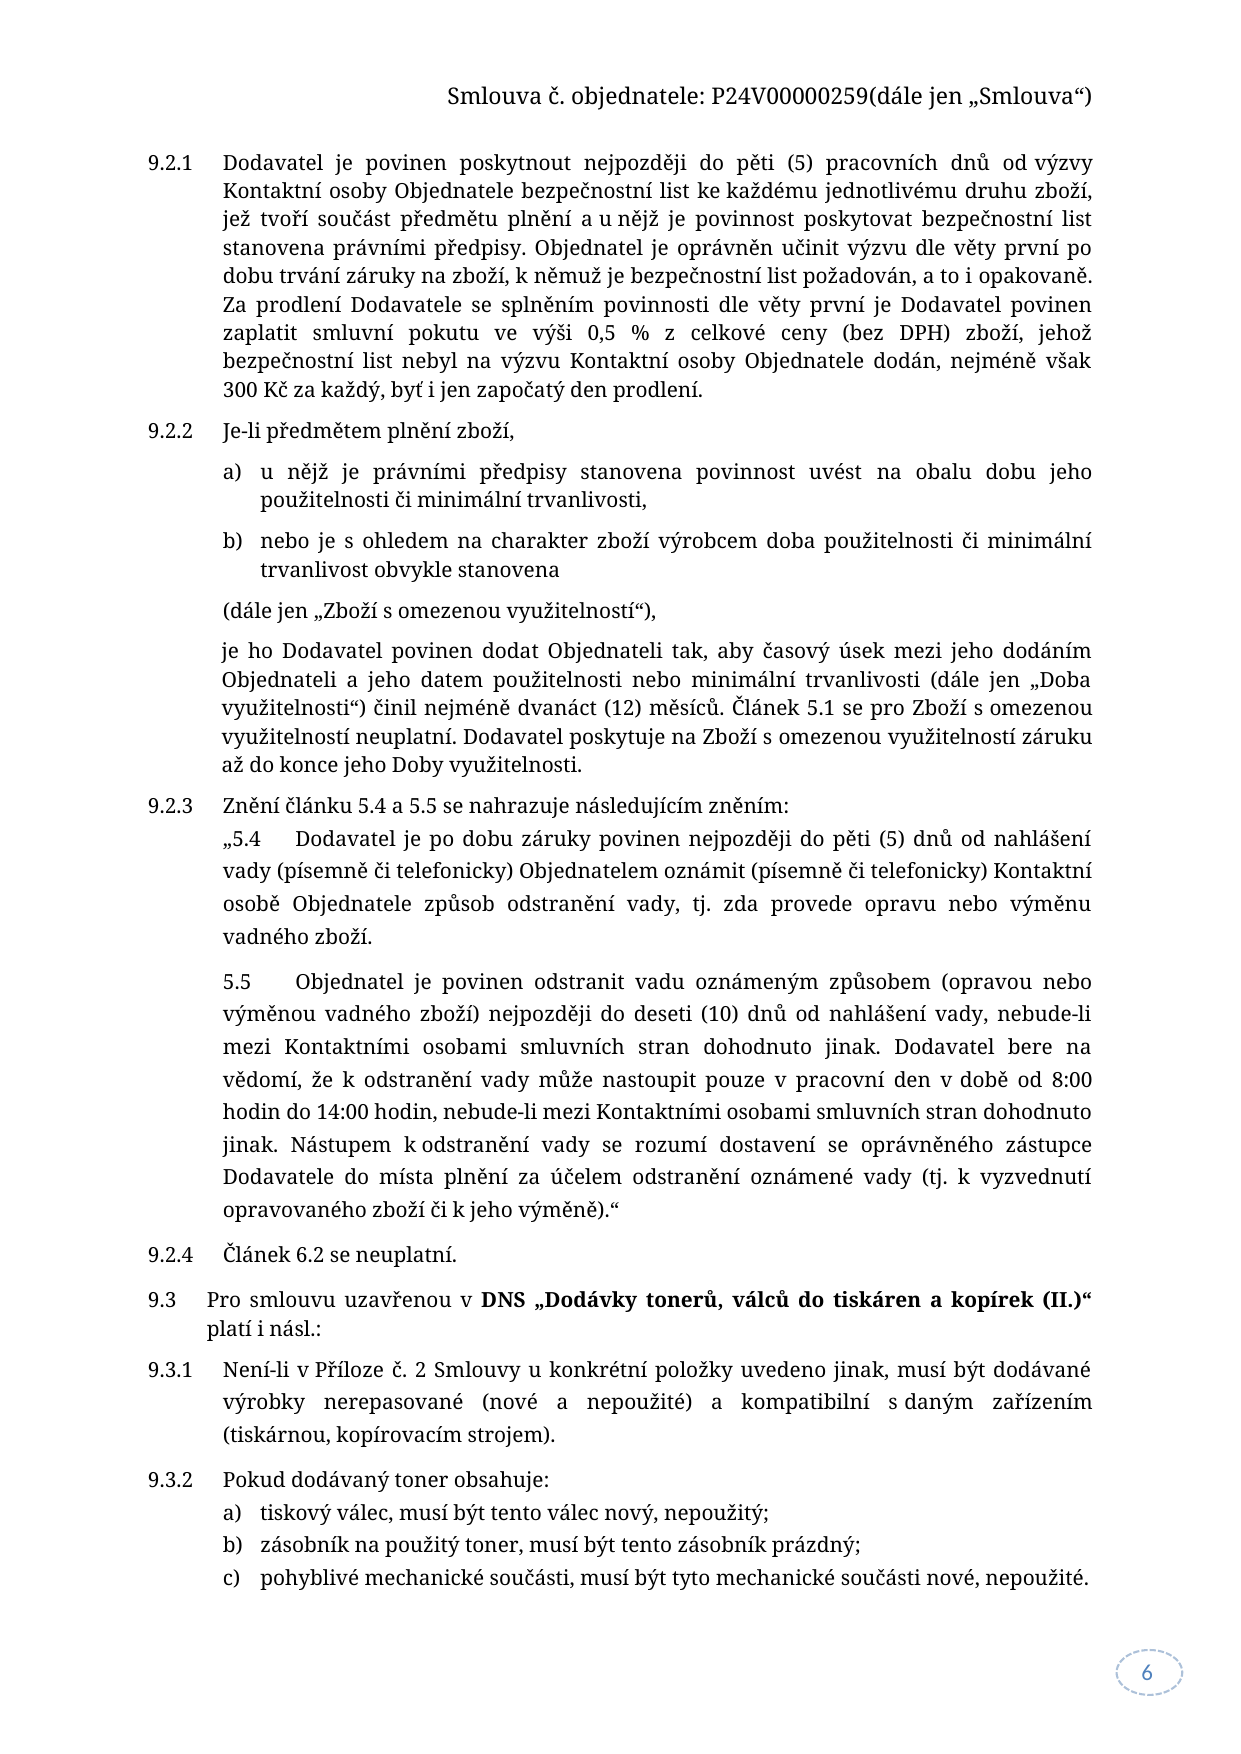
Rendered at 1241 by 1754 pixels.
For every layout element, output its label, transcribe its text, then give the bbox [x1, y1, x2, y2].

text (dále jen „Zboží s omezenou využitelností“), [223, 596, 1093, 624]
list Článek 6.2 se neuplatní. [148, 1240, 1093, 1269]
list Pro smlouvu uzavřenou v DNS „Dodávky tonerů, válců do tiskáren a kopírek (II.)“ platí i násl.: [148, 1285, 1093, 1342]
list Znění článku 5.4 a 5.5 se nahrazuje následujícím zněním: [148, 791, 1093, 820]
list 5.5 Objednatel je povinen odstranit vadu oznámeným způsobem (opravou nebo výměnou vadného zboží) nejpozději do deseti (10) dnů od nahlášení vady, nebude-li mezi Kontaktními osobami smluvních stran dohodnuto jinak. Dodavatel bere na vědomí, že k odstranění vady může nastoupit pouze v pracovní den v době od 8:00 hodin do 14:00 hodin, nebude-li mezi Kontaktními osobami smluvních stran dohodnuto jinak. Nástupem k odstranění vady se rozumí dostavení se oprávněného zástupce Dodavatele do místa plnění za účelem odstranění oznámené vady (tj. k vyzvednutí opravovaného zboží či k jeho výměně).“ [223, 967, 1093, 1223]
list zásobník na použitý toner, musí být tento zásobník prázdný; [223, 1530, 1093, 1559]
list tiskový válec, musí být tento válec nový, nepoužitý; [223, 1498, 1093, 1526]
list „5.4 Dodavatel je po dobu záruky povinen nejpozději do pěti (5) dnů od nahlášení vady (písemně či telefonicky) Objednatelem oznámit (písemně či telefonicky) Kontaktní osobě Objednatele způsob odstranění vady, tj. zda provede opravu nebo výměnu vadného zboží. [223, 824, 1093, 950]
list nebo je s ohledem na charakter zboží výrobcem doba použitelnosti či minimální trvanlivost obvykle stanovena [223, 526, 1093, 583]
list u nějž je právními předpisy stanovena povinnost uvést na obalu dobu jeho použitelnosti či minimální trvanlivosti, [223, 457, 1093, 514]
text je ho Dodavatel povinen dodat Objednateli tak, aby časový úsek mezi jeho dodáním Objednateli a jeho datem použitelnosti nebo minimální trvanlivosti (dále jen „Doba využitelnosti“) činil nejméně dvanáct (12) měsíců. Článek 5.1 se pro Zboží s omezenou využitelností neuplatní. Dodavatel poskytuje na Zboží s omezenou využitelností záruku až do konce jeho Doby využitelnosti. [221, 637, 1093, 779]
list Je-li předmětem plnění zboží, [148, 416, 1093, 444]
list Není-li v Příloze č. 2 Smlouvy u konkrétní položky uvedeno jinak, musí být dodávané výrobky nerepasované (nové a nepoužité) a kompatibilní s daným zařízením (tiskárnou, kopírovacím strojem). [148, 1355, 1093, 1448]
list Pokud dodávaný toner obsahuje: [148, 1465, 1093, 1493]
list Dodavatel je povinen poskytnout nejpozději do pěti (5) pracovních dnů od výzvy Kontaktní osoby Objednatele bezpečnostní list ke každému jednotlivému druhu zboží, jež tvoří součást předmětu plnění a u nějž je povinnost poskytovat bezpečnostní list stanovena právními předpisy. Objednatel je oprávněn učinit výzvu dle věty první po dobu trvání záruky na zboží, k němuž je bezpečnostní list požadován, a to i opakovaně. Za prodlení Dodavatele se splněním povinnosti dle věty první je Dodavatel povinen zaplatit smluvní pokutu ve výši 0,5 % z celkové ceny (bez DPH) zboží, jehož bezpečnostní list nebyl na výzvu Kontaktní osoby Objednatele dodán, nejméně však 300 Kč za každý, byť i jen započatý den prodlení. [148, 148, 1093, 403]
list pohyblivé mechanické součásti, musí být tyto mechanické součásti nové, nepoužité. [223, 1563, 1093, 1591]
